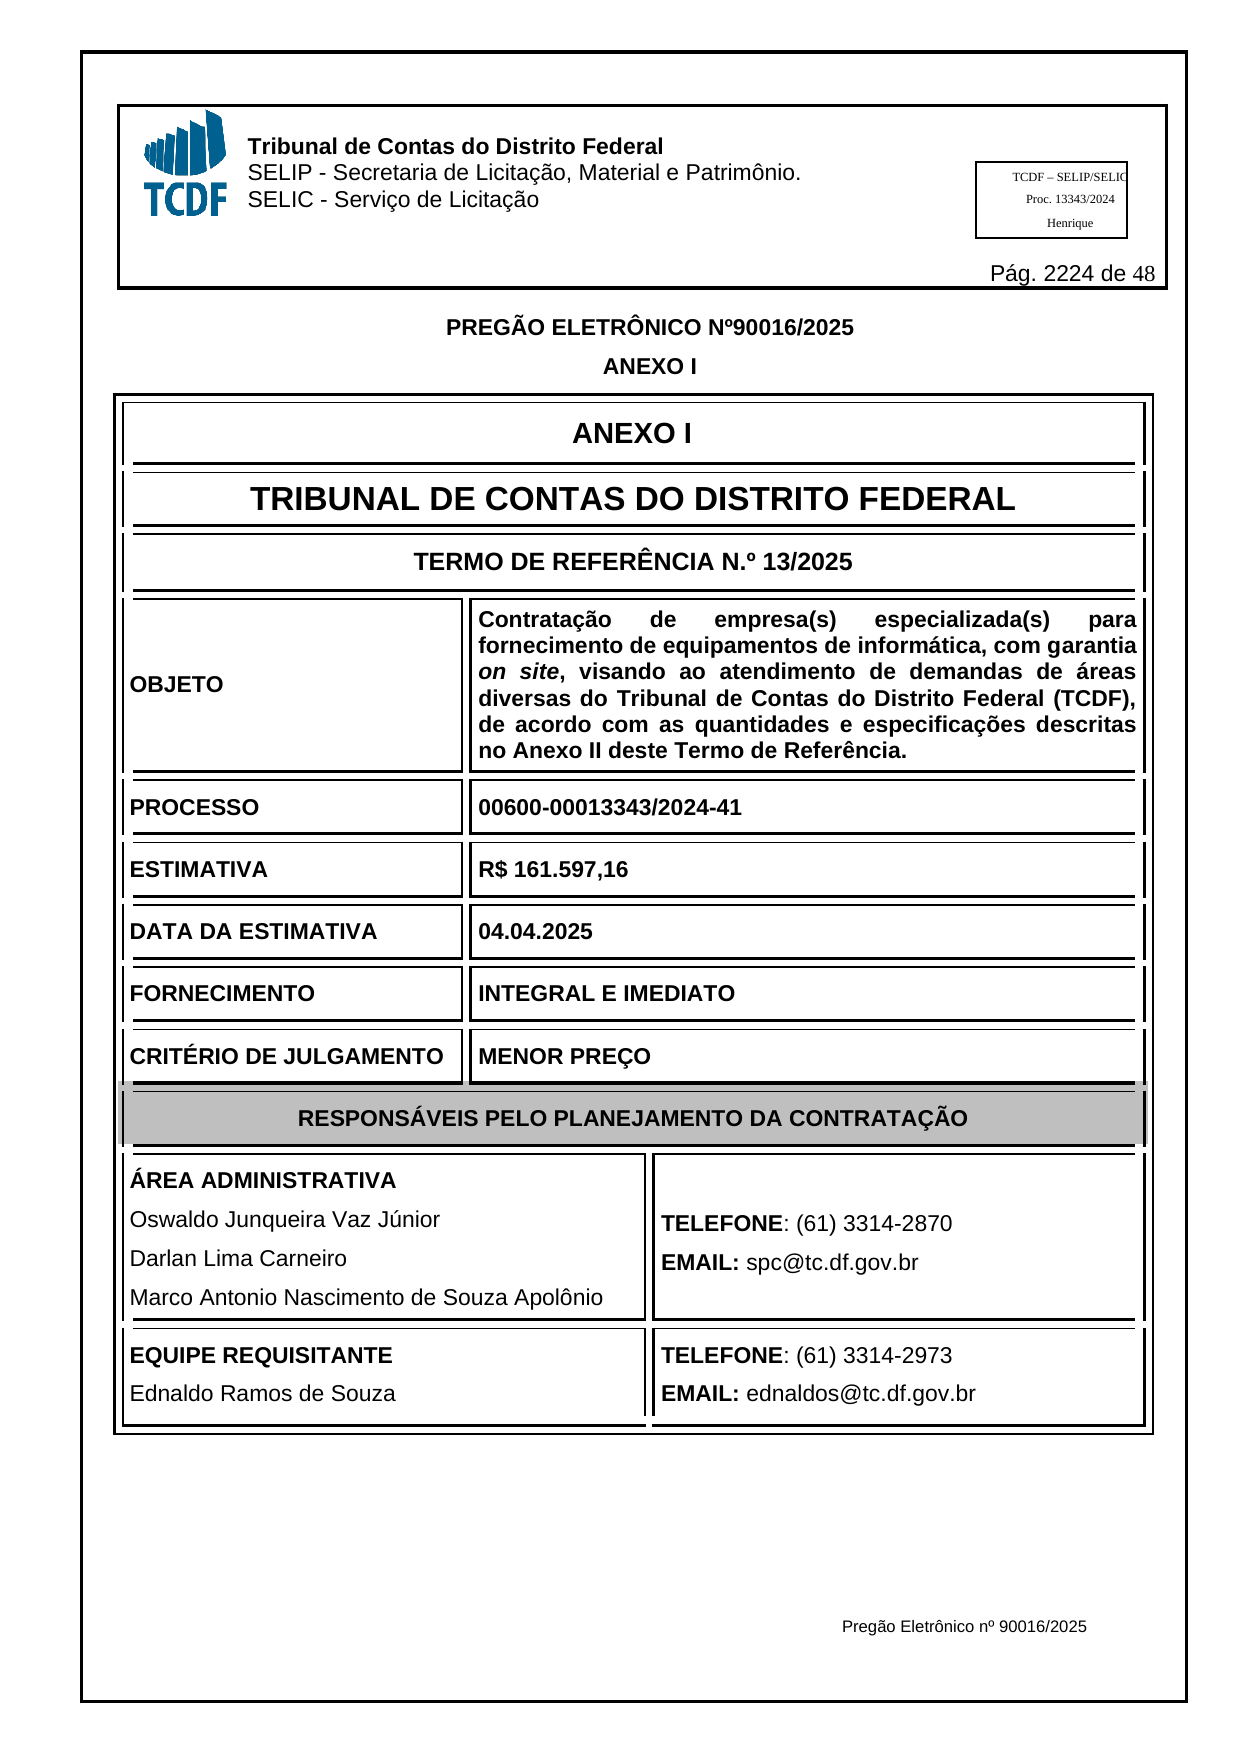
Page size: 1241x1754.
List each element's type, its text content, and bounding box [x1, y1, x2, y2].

table_cell EQUIPE REQUISITANTE Ednaldo Ramos de Souza [118, 1318, 649, 1424]
table_cell DATA DA ESTIMATIVA [118, 895, 467, 957]
table_cell TERMO DE REFERÊNCIA N.º 13/2025 [118, 524, 1148, 588]
table_cell TELEFONE: (61) 3314-2870 EMAIL: spc@tc.df.gov.br [650, 1144, 1148, 1318]
table_header ANEXO I [118, 396, 1148, 462]
table_cell 04.04.2025 [467, 895, 1148, 957]
text PREGÃO ELETRÔNICO Nº90016/2025 [148, 313, 1152, 340]
table_cell CRITÉRIO DE JULGAMENTO [118, 1019, 467, 1081]
table_cell OBJETO [118, 589, 467, 770]
table_cell TELEFONE: (61) 3314-2973 EMAIL: ednaldos@tc.df.gov.br [650, 1318, 1148, 1424]
table_cell INTEGRAL E IMEDIATO [467, 957, 1148, 1019]
table_cell 00600-00013343/2024-41 [467, 770, 1148, 832]
table_cell Contratação de empresa(s) especializada(s) para fornecimento de equipamentos de informática, com garantia on site, visando ao atendimento de demandas de áreas diversas do Tribunal de Contas do Distrito Federal (TCDF), de acordo com as quantidades e especificações descritas no Anexo II deste Termo de Referência. [467, 589, 1148, 770]
table_cell ESTIMATIVA [118, 832, 467, 894]
table_cell R$ 161.597,16 [467, 832, 1148, 894]
table_cell ÁREA ADMINISTRATIVA Oswaldo Junqueira Vaz Júnior Darlan Lima Carneiro Marco Antonio Nascimento de Souza Apolônio [118, 1144, 649, 1318]
table_cell MENOR PREÇO [467, 1019, 1148, 1081]
table_cell FORNECIMENTO [118, 957, 467, 1019]
table_cell RESPONSÁVEIS PELO PLANEJAMENTO DA CONTRATAÇÃO [118, 1081, 1148, 1144]
table_cell TRIBUNAL DE CONTAS DO DISTRITO FEDERAL [118, 462, 1148, 524]
picture [129, 107, 241, 218]
table_cell PROCESSO [118, 770, 467, 832]
text ANEXO I [148, 353, 1152, 379]
